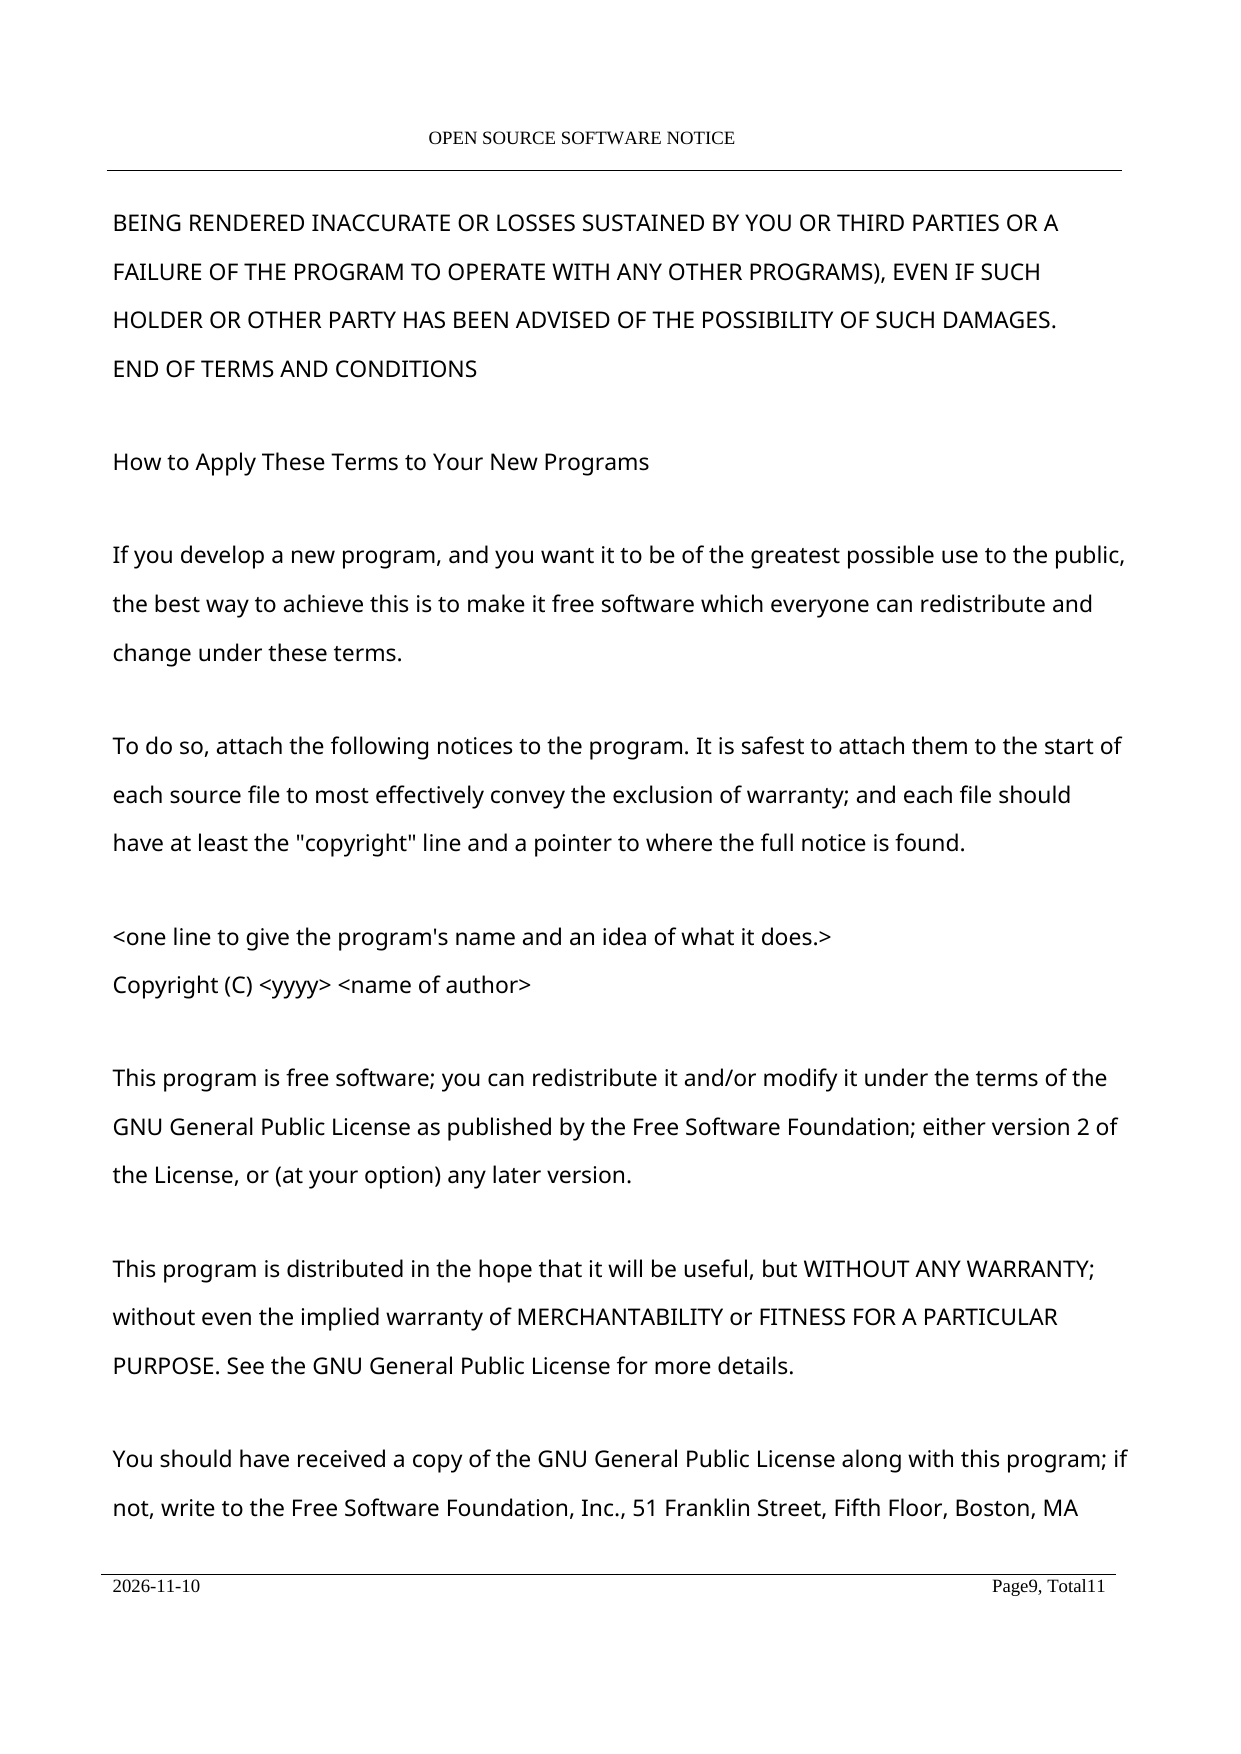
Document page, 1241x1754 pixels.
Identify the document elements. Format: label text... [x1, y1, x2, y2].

text <one line to give the program's name and an idea of what it does.> [112, 920, 1128, 952]
text To do so, attach the following notices to the program. It is safest to attach them to the start of each source file to most effectively convey the exclusion of warranty; and each file should have at least the "copyright" line and a pointer to where the full notice is found. [112, 729, 1128, 859]
text Copyright (C) <yyyy> <name of author> [112, 968, 1128, 1001]
text END OF TERMS AND CONDITIONS [112, 352, 1128, 384]
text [112, 1443, 1128, 1524]
text This program is distributed in the hope that it will be useful, but WITHOUT ANY WARRANTY; without even the implied warranty of MERCHANTABILITY or FITNESS FOR A PARTICULAR PURPOSE. See the GNU General Public License for more details. [112, 1252, 1128, 1382]
text This program is free software; you can redistribute it and/or modify it under the terms of the GNU General Public License as published by the Free Software Foundation; either version 2 of the License, or (at your option) any later version. [112, 1061, 1128, 1191]
text If you develop a new program, and you want it to be of the greatest possible use to the public, the best way to achieve this is to make it free software which everyone can redistribute and change under these terms. [112, 538, 1128, 668]
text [112, 206, 1128, 336]
text How to Apply These Terms to Your New Programs [112, 445, 1128, 478]
